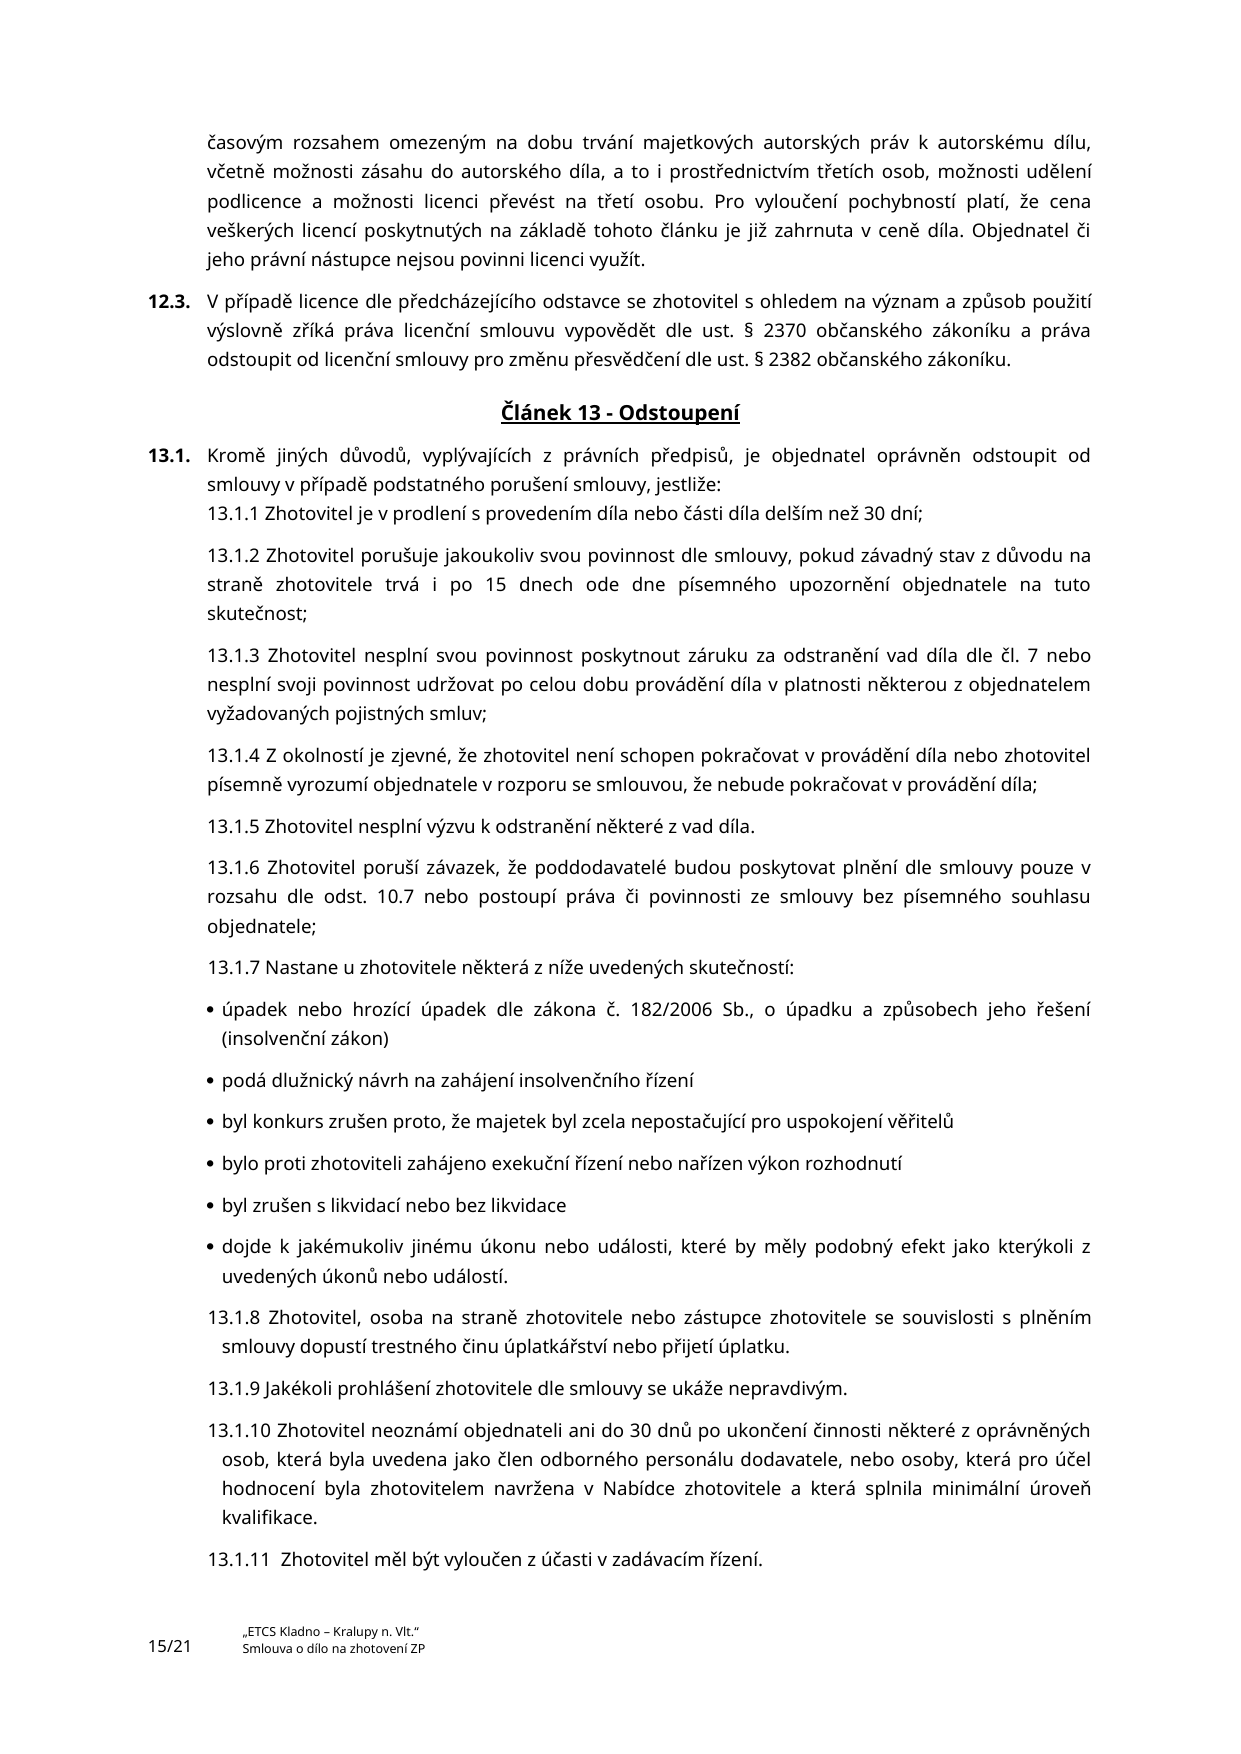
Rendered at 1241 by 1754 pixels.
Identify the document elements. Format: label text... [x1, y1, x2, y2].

text 13.1.4 Z okolností je zjevné, že zhotovitel není schopen pokračovat v provádění díla nebo zhotovitel písemně vyrozumí objednatele v rozporu se smlouvou, že nebude pokračovat v provádění díla; [207, 739, 1092, 797]
text 13.1. Kromě jiných důvodů, vyplývajících z právních předpisů, je objednatel oprávněn odstoupit od smlouvy v případě podstatného porušení smlouvy, jestliže: [148, 439, 1092, 497]
text 13.1.7 Nastane u zhotovitele některá z níže uvedených skutečností: [207, 951, 1092, 981]
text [148, 126, 1092, 272]
text 13.1.11 Zhotovitel měl být vyloučen z účasti v zadávacím řízení. [207, 1543, 1092, 1572]
list podá dlužnický návrh na zahájení insolvenčního řízení [207, 1064, 1092, 1093]
list úpadek nebo hrozící úpadek dle zákona č. 182/2006 Sb., o úpadku a způsobech jeho řešení (insolvenční zákon) [207, 993, 1092, 1051]
text 13.1.2 Zhotovitel porušuje jakoukoliv svou povinnost dle smlouvy, pokud závadný stav z důvodu na straně zhotovitele trvá i po 15 dnech ode dne písemného upozornění objednatele na tuto skutečnost; [207, 539, 1092, 626]
subtitle Článek 13 - Odstoupení [148, 397, 1092, 426]
text 13.1.10 Zhotovitel neoznámí objednateli ani do 30 dnů po ukončení činnosti některé z oprávněných osob, která byla uvedena jako člen odborného personálu dodavatele, nebo osoby, která pro účel hodnocení byla zhotovitelem navržena v Nabídce zhotovitele a která splnila minimální úroveň kvalifikace. [207, 1414, 1092, 1531]
text 12.3. V případě licence dle předcházejícího odstavce se zhotovitel s ohledem na význam a způsob použití výslovně zříká práva licenční smlouvu vypovědět dle ust. § 2370 občanského zákoníku a práva odstoupit od licenční smlouvy pro změnu přesvědčení dle ust. § 2382 občanského zákoníku. [148, 285, 1092, 372]
text 13.1.3 Zhotovitel nesplní svou povinnost poskytnout záruku za odstranění vad díla dle čl. 7 nebo nesplní svoji povinnost udržovat po celou dobu provádění díla v platnosti některou z objednatelem vyžadovaných pojistných smluv; [207, 639, 1092, 726]
text 13.1.1 Zhotovitel je v prodlení s provedením díla nebo části díla delším než 30 dní; [207, 497, 1092, 526]
list bylo proti zhotoviteli zahájeno exekuční řízení nebo nařízen výkon rozhodnutí [207, 1147, 1092, 1176]
list dojde k jakémukoliv jinému úkonu nebo události, které by měly podobný efekt jako kterýkoli z uvedených úkonů nebo událostí. [207, 1231, 1092, 1289]
list byl zrušen s likvidací nebo bez likvidace [207, 1189, 1092, 1218]
text 13.1.5 Zhotovitel nesplní výzvu k odstranění některé z vad díla. [207, 810, 1092, 839]
text 13.1.6 Zhotovitel poruší závazek, že poddodavatelé budou poskytovat plnění dle smlouvy pouze v rozsahu dle odst. 10.7 nebo postoupí práva či povinnosti ze smlouvy bez písemného souhlasu objednatele; [207, 851, 1092, 939]
list byl konkurs zrušen proto, že majetek byl zcela nepostačující pro uspokojení věřitelů [207, 1106, 1092, 1135]
text 13.1.8 Zhotovitel, osoba na straně zhotovitele nebo zástupce zhotovitele se souvislosti s plněním smlouvy dopustí trestného činu úplatkářství nebo přijetí úplatku. [207, 1301, 1092, 1360]
text 13.1.9 Jakékoli prohlášení zhotovitele dle smlouvy se ukáže nepravdivým. [207, 1372, 1092, 1401]
